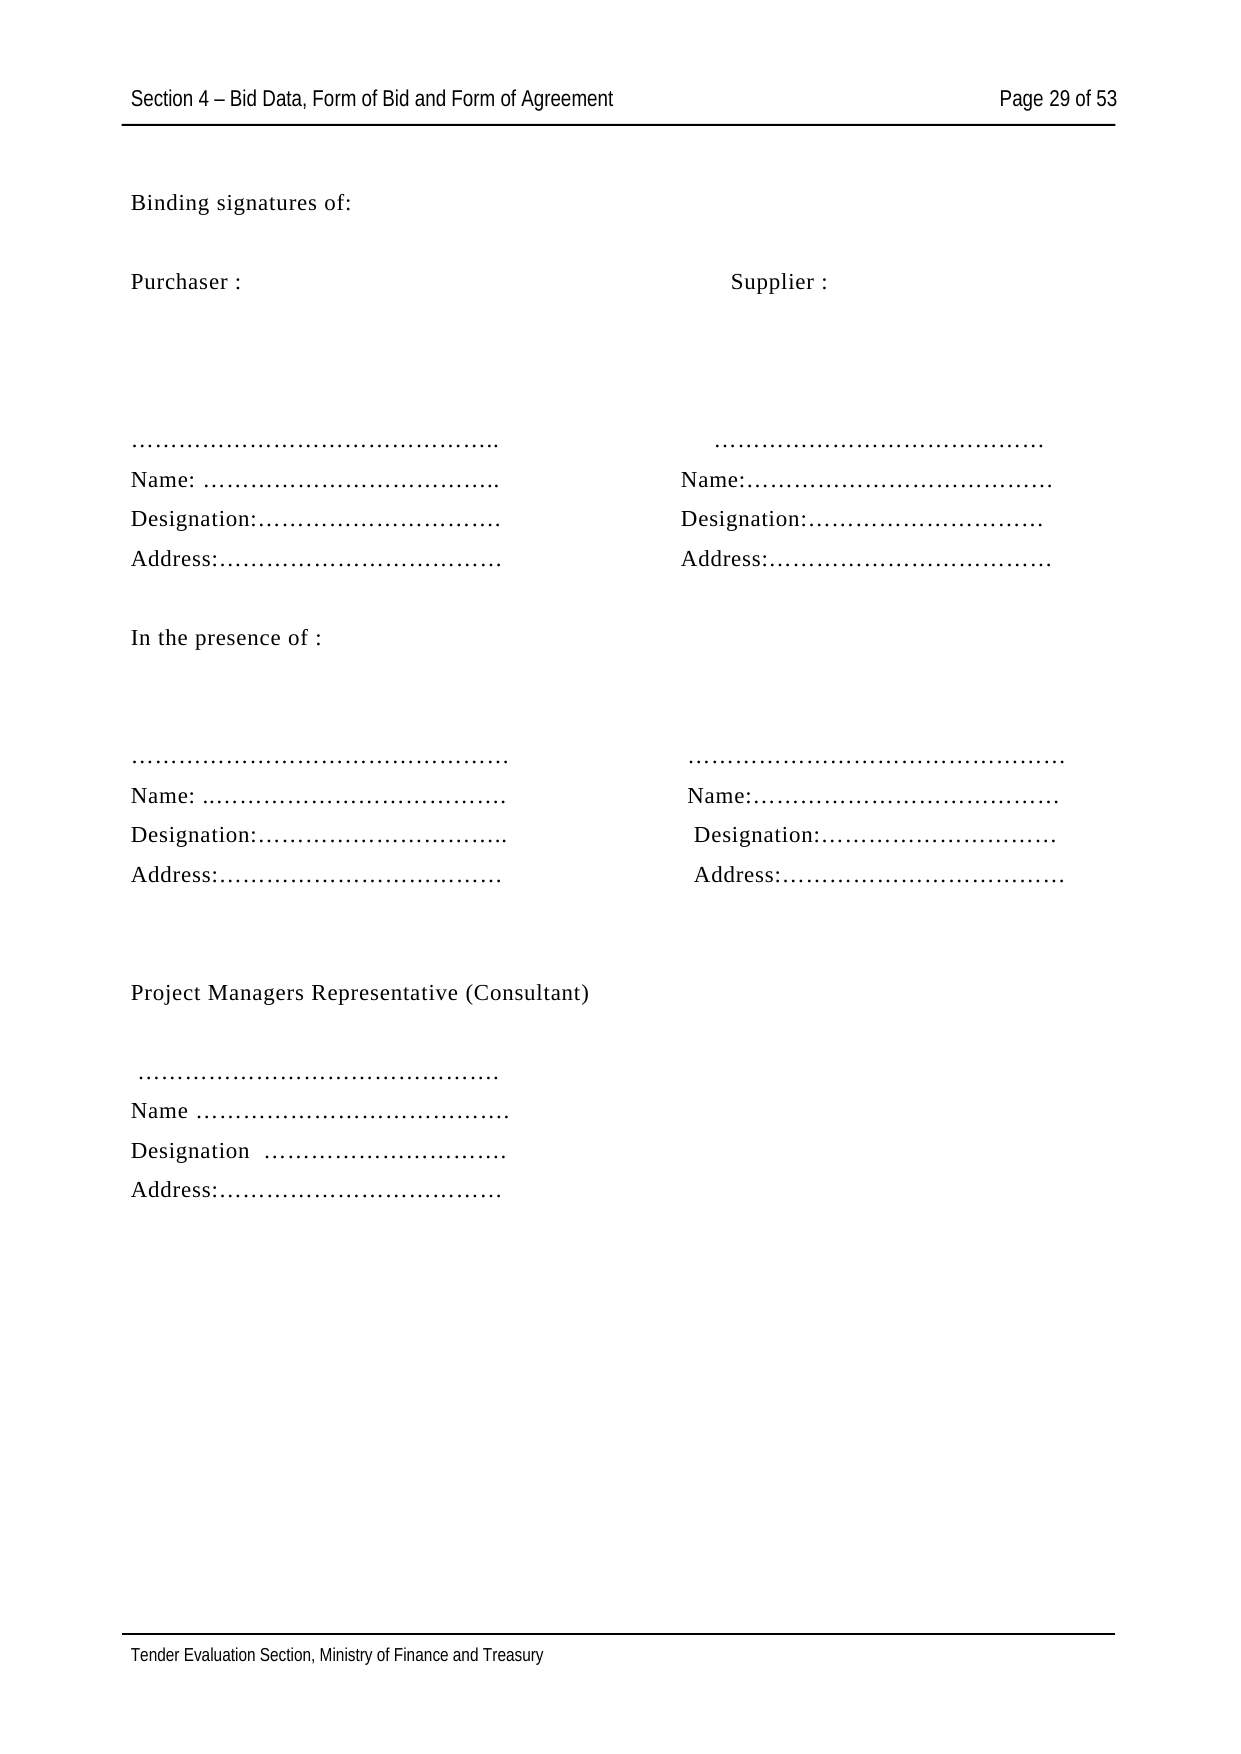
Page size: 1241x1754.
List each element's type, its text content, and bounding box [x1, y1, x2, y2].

text Project Managers Representative (Consultant) [131, 979, 1122, 1005]
text Name …………………………………. [131, 1097, 1122, 1124]
text Binding signatures of: [131, 189, 1122, 216]
text Address:……………………………… Address:……………………………… [131, 861, 1122, 887]
text ………………………………………… ………………………………………… [131, 742, 1122, 768]
text Address:……………………………… Address:……………………………… [131, 545, 1122, 571]
text Designation …………………………. [131, 1137, 1122, 1163]
text Designation:…………………………. Designation:………………………… [131, 505, 1122, 532]
text In the presence of : [131, 624, 1122, 650]
text Name: ……………………………….. Name:………………………………… [131, 466, 1122, 492]
text Purchaser : Supplier : [131, 268, 1122, 295]
text ………………………………………. [131, 1058, 1122, 1084]
text ……………………………………….. …………………………………… [131, 426, 1122, 453]
text Address:……………………………… [131, 1176, 1122, 1203]
text Name: ..………………………………. Name:………………………………… [131, 782, 1122, 808]
text Designation:………………………….. Designation:………………………… [131, 821, 1122, 847]
